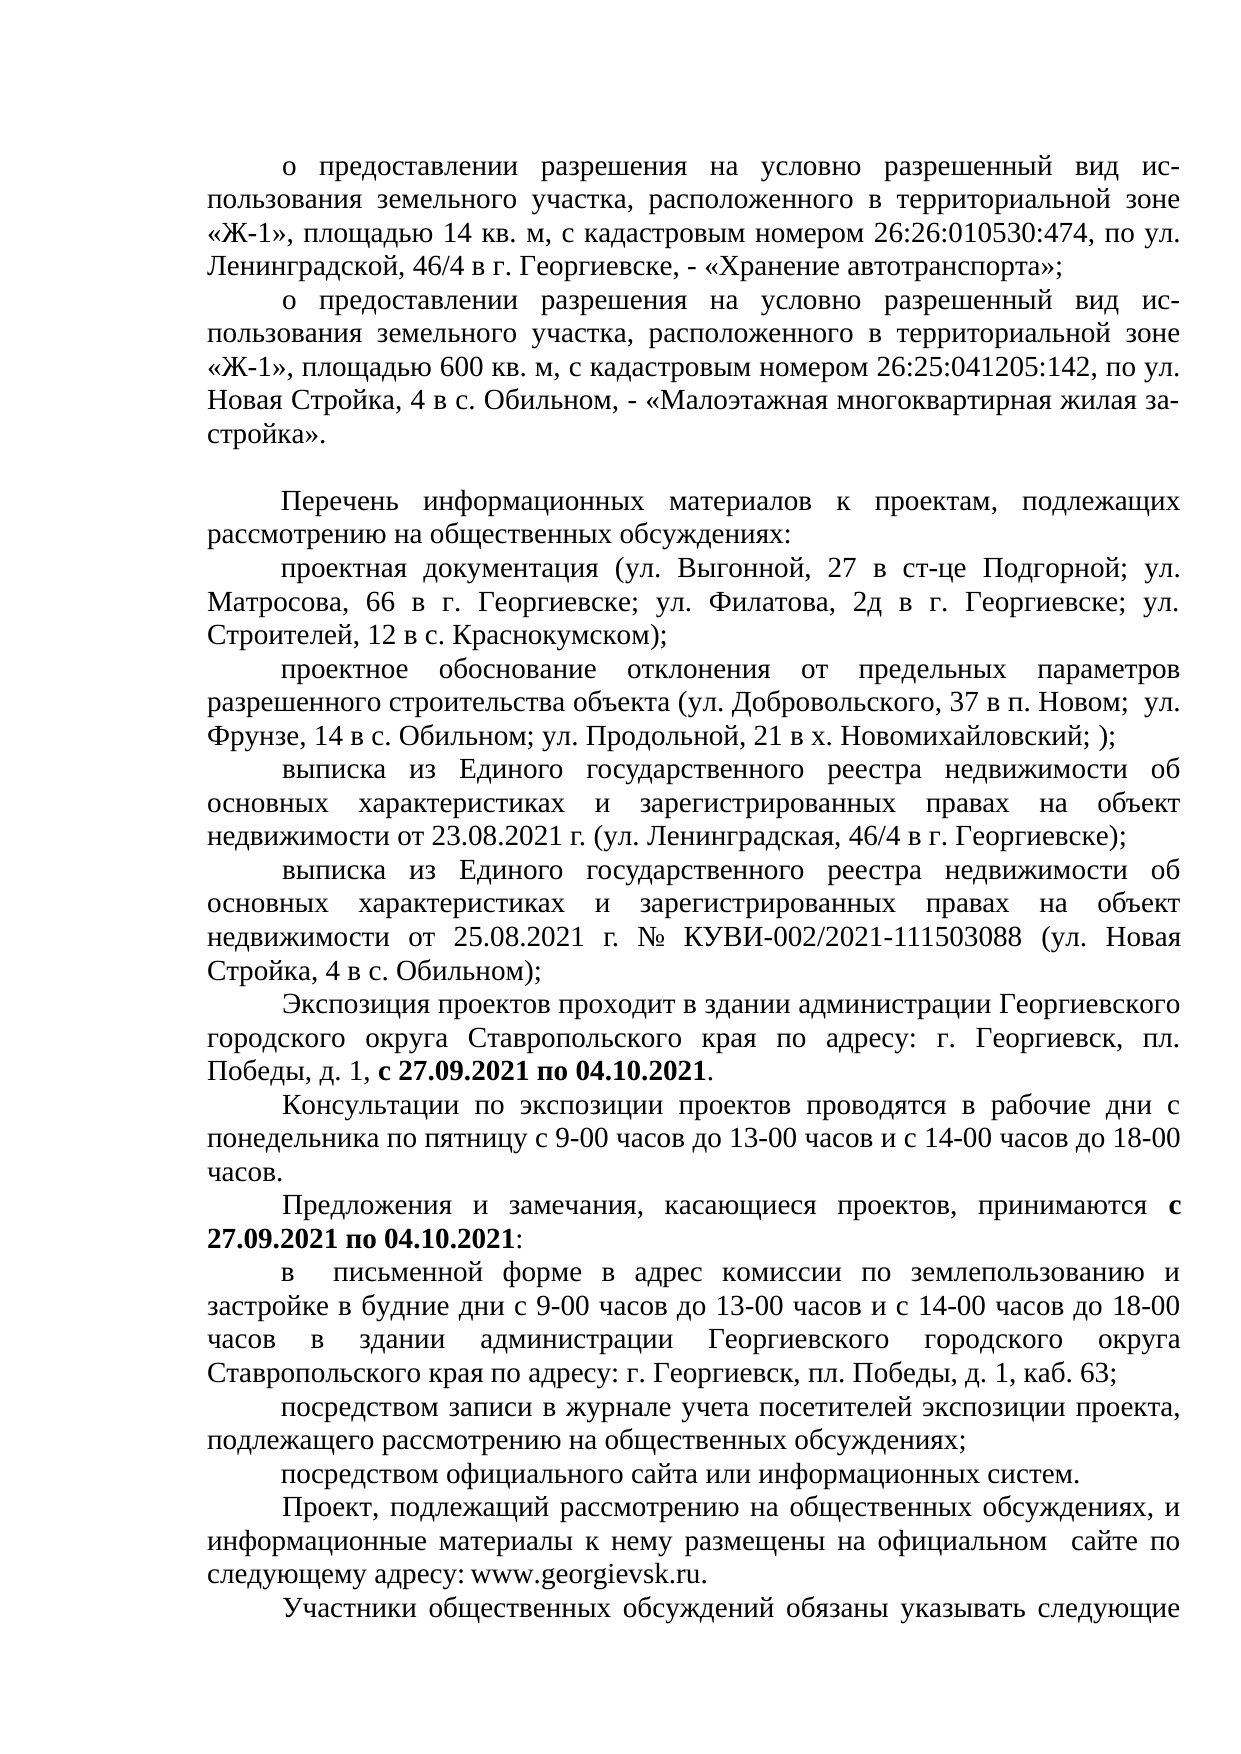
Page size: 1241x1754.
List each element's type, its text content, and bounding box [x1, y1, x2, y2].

text в письменной форме в адрес комиссии по землепользованию и застройке в будние дни с 9-00 часов до 13-00 часов и с 14-00 часов до 18-00 часов в здании администрации Георгиевского городского округа Ставропольского края по адресу: г. Георгиевск, пл. Победы, д. 1, каб. 63; [207, 1254, 1181, 1389]
text Предложения и замечания, касающиеся проектов, принимаются с 27.09.2021 по 04.10.2021: [207, 1187, 1181, 1254]
text Проект, подлежащий рассмотрению на общественных обсуждениях, и информационные материалы к нему размещены на официальном сайте по следующему адресу: www.georgievsk.ru. [207, 1489, 1181, 1590]
text проектная документация (ул. Выгонной, 27 в ст-це Подгорной; ул. Матросова, 66 в г. Георгиевске; ул. Филатова, 2д в г. Георгиевске; ул. Строителей, 12 в с. Краснокумском); [207, 550, 1181, 651]
text Консультации по экспозиции проектов проводятся в рабочие дни с понедельника по пятницу с 9-00 часов до 13-00 часов и с 14-00 часов до 18-00 часов. [207, 1087, 1181, 1187]
text посредством записи в журнале учета посетителей экспозиции проекта, подлежащего рассмотрению на общественных обсуждениях; [207, 1389, 1181, 1456]
text о предоставлении разрешения на условно разрешенный вид ис-пользования земельного участка, расположенного в территориальной зоне «Ж-1», площадью 14 кв. м, с кадастровым номером 26:26:010530:474, по ул. Ленинградской, 46/4 в г. Георгиевске, - «Хранение автотранспорта»; [207, 148, 1181, 282]
text выписка из Единого государственного реестра недвижимости об основных характеристиках и зарегистрированных правах на объект недвижимости от 23.08.2021 г. (ул. Ленинградская, 46/4 в г. Георгиевске); [207, 751, 1181, 852]
text о предоставлении разрешения на условно разрешенный вид ис-пользования земельного участка, расположенного в территориальной зоне «Ж-1», площадью 600 кв. м, с кадастровым номером 26:25:041205:142, по ул. Новая Стройка, 4 в с. Обильном, - «Малоэтажная многоквартирная жилая за-стройка». [207, 282, 1181, 449]
text Экспозиция проектов проходит в здании администрации Георгиевского городского округа Ставропольского края по адресу: г. Георгиевск, пл. Победы, д. 1, с 27.09.2021 по 04.10.2021. [207, 986, 1181, 1087]
text Перечень информационных материалов к проектам, подлежащих рассмотрению на общественных обсуждениях: [207, 483, 1181, 550]
text посредством официального сайта или информационных систем. [207, 1456, 1181, 1489]
text выписка из Единого государственного реестра недвижимости об основных характеристиках и зарегистрированных правах на объект недвижимости от 25.08.2021 г. № КУВИ-002/2021-111503088 (ул. Новая Стройка, 4 в с. Обильном); [207, 852, 1181, 986]
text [207, 1590, 1181, 1623]
text проектное обоснование отклонения от предельных параметров разрешенного строительства объекта (ул. Добровольского, 37 в п. Новом; ул. Фрунзе, 14 в с. Обильном; ул. Продольной, 21 в х. Новомихайловский; ); [207, 651, 1181, 751]
